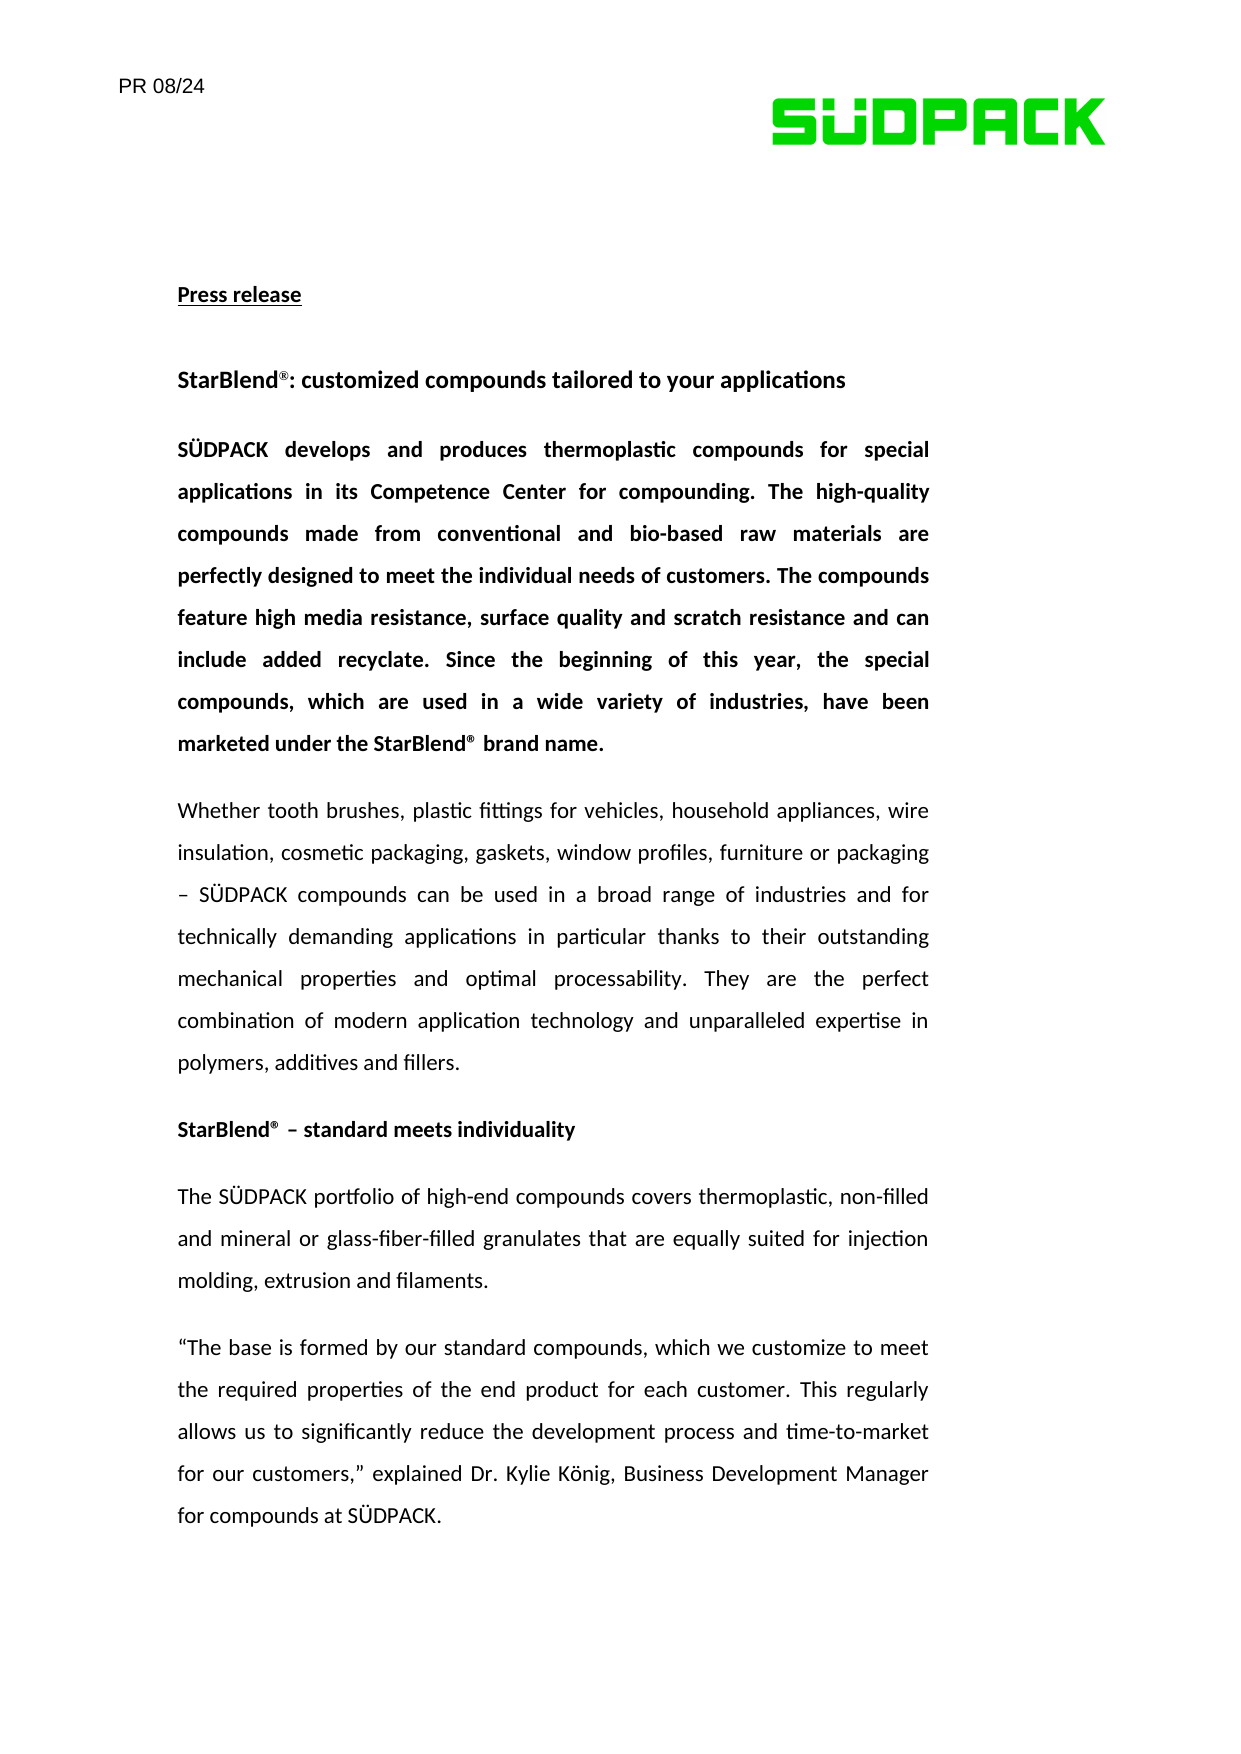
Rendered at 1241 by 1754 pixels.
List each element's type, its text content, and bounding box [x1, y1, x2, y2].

text SÜDPACK develops and produces thermoplastic compounds for special applications in its Competence Center for compounding. The high-quality compounds made from conventional and bio-based raw materials are perfectly designed to meet the individual needs of customers. The compounds feature high media resistance, surface quality and scratch resistance and can include added recyclate. Since the beginning of this year, the special compounds, which are used in a wide variety of industries, have been marketed under the StarBlend® brand name. [177, 435, 930, 757]
text StarBlend® – standard meets individuality [177, 1115, 930, 1143]
picture [770, 97, 1108, 146]
text The SÜDPACK portfolio of high-end compounds covers thermoplastic, non-filled and mineral or glass-fiber-filled granulates that are equally suited for injection molding, extrusion and filaments. [177, 1182, 930, 1294]
text Whether tooth brushes, plastic fittings for vehicles, household appliances, wire insulation, cosmetic packaging, gaskets, window profiles, furniture or packaging – SÜDPACK compounds can be used in a broad range of industries and for technically demanding applications in particular thanks to their outstanding mechanical properties and optimal processability. They are the perfect combination of modern application technology and unparalleled expertise in polymers, additives and fillers. [177, 796, 930, 1076]
text “The base is formed by our standard compounds, which we customize to meet the required properties of the end product for each customer. This regularly allows us to significantly reduce the development process and time-to-market for our customers,” explained Dr. Kylie König, Business Development Manager for compounds at SÜDPACK. [177, 1333, 930, 1529]
text StarBlend®: customized compounds tailored to your applications [177, 364, 1107, 395]
text Press release [177, 281, 930, 309]
